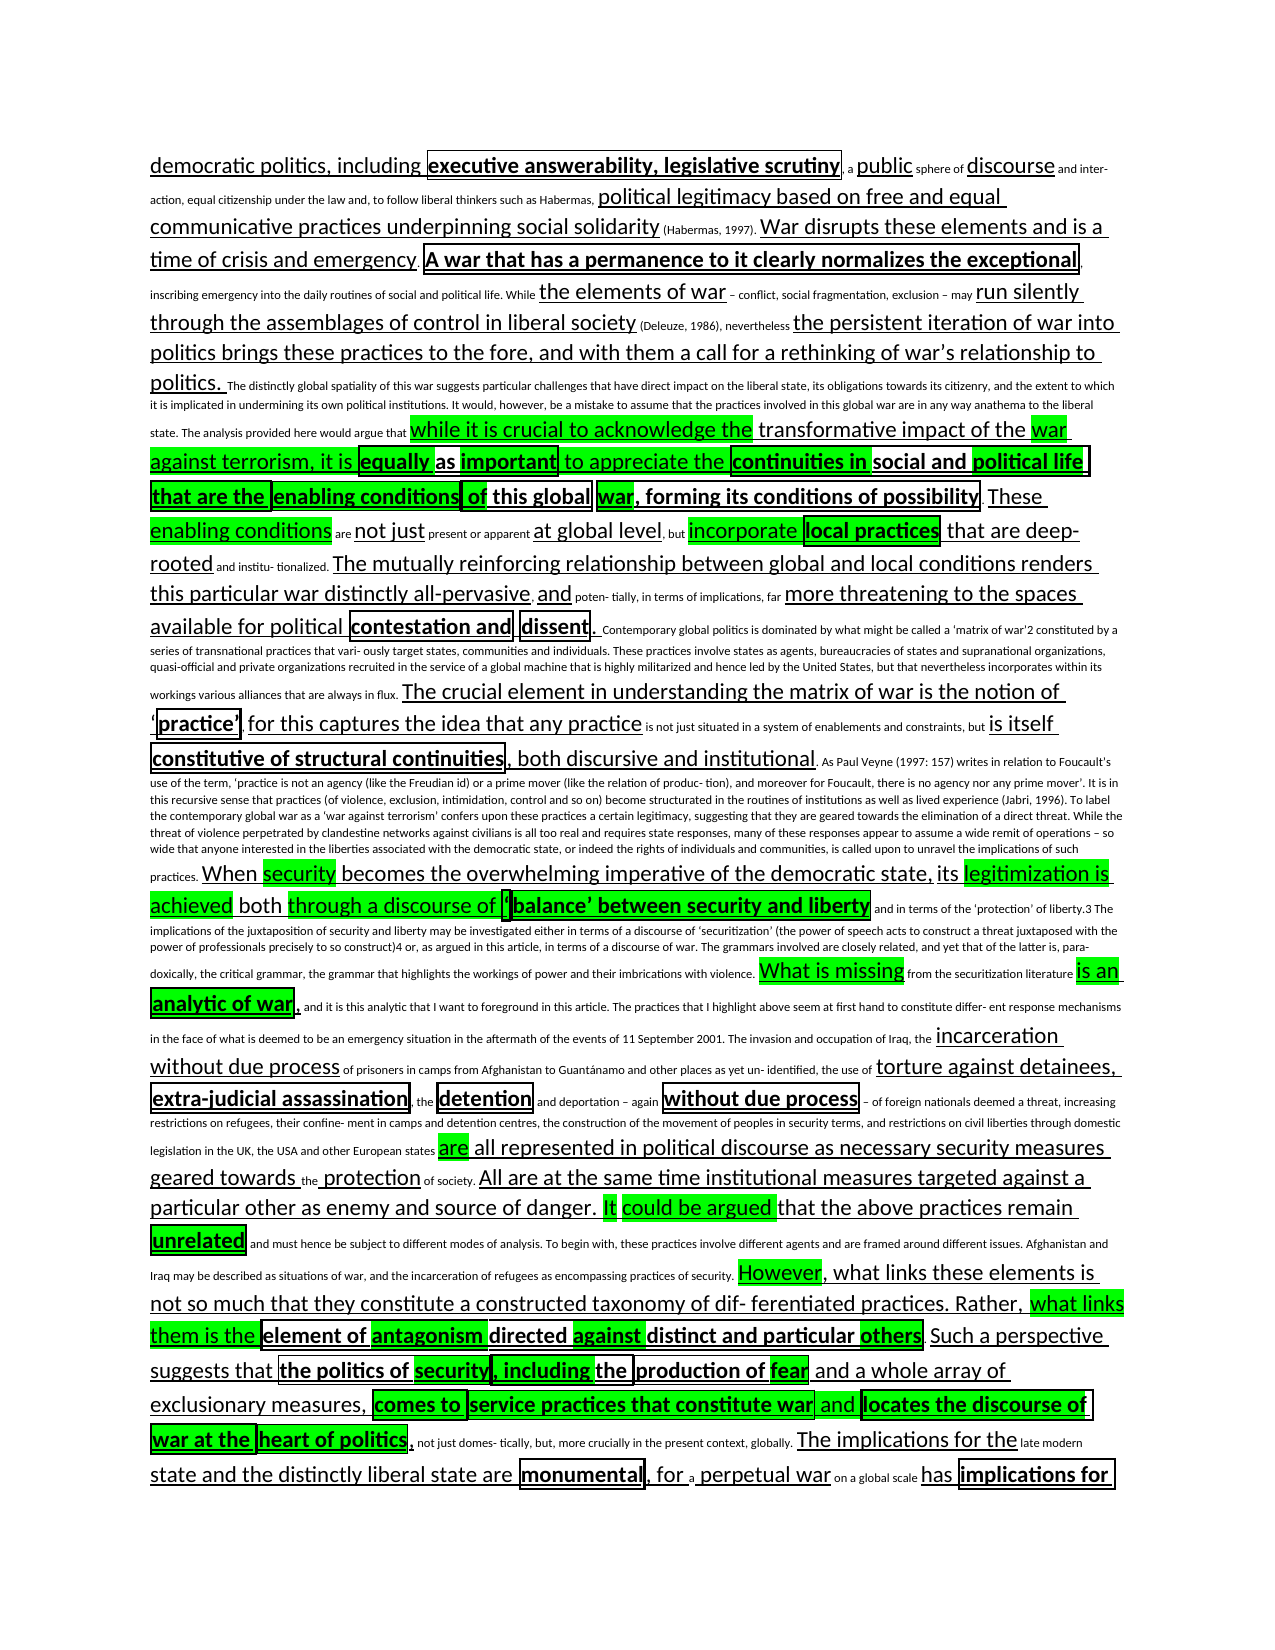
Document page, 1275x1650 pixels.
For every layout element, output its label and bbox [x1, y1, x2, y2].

text [150, 150, 1125, 1490]
